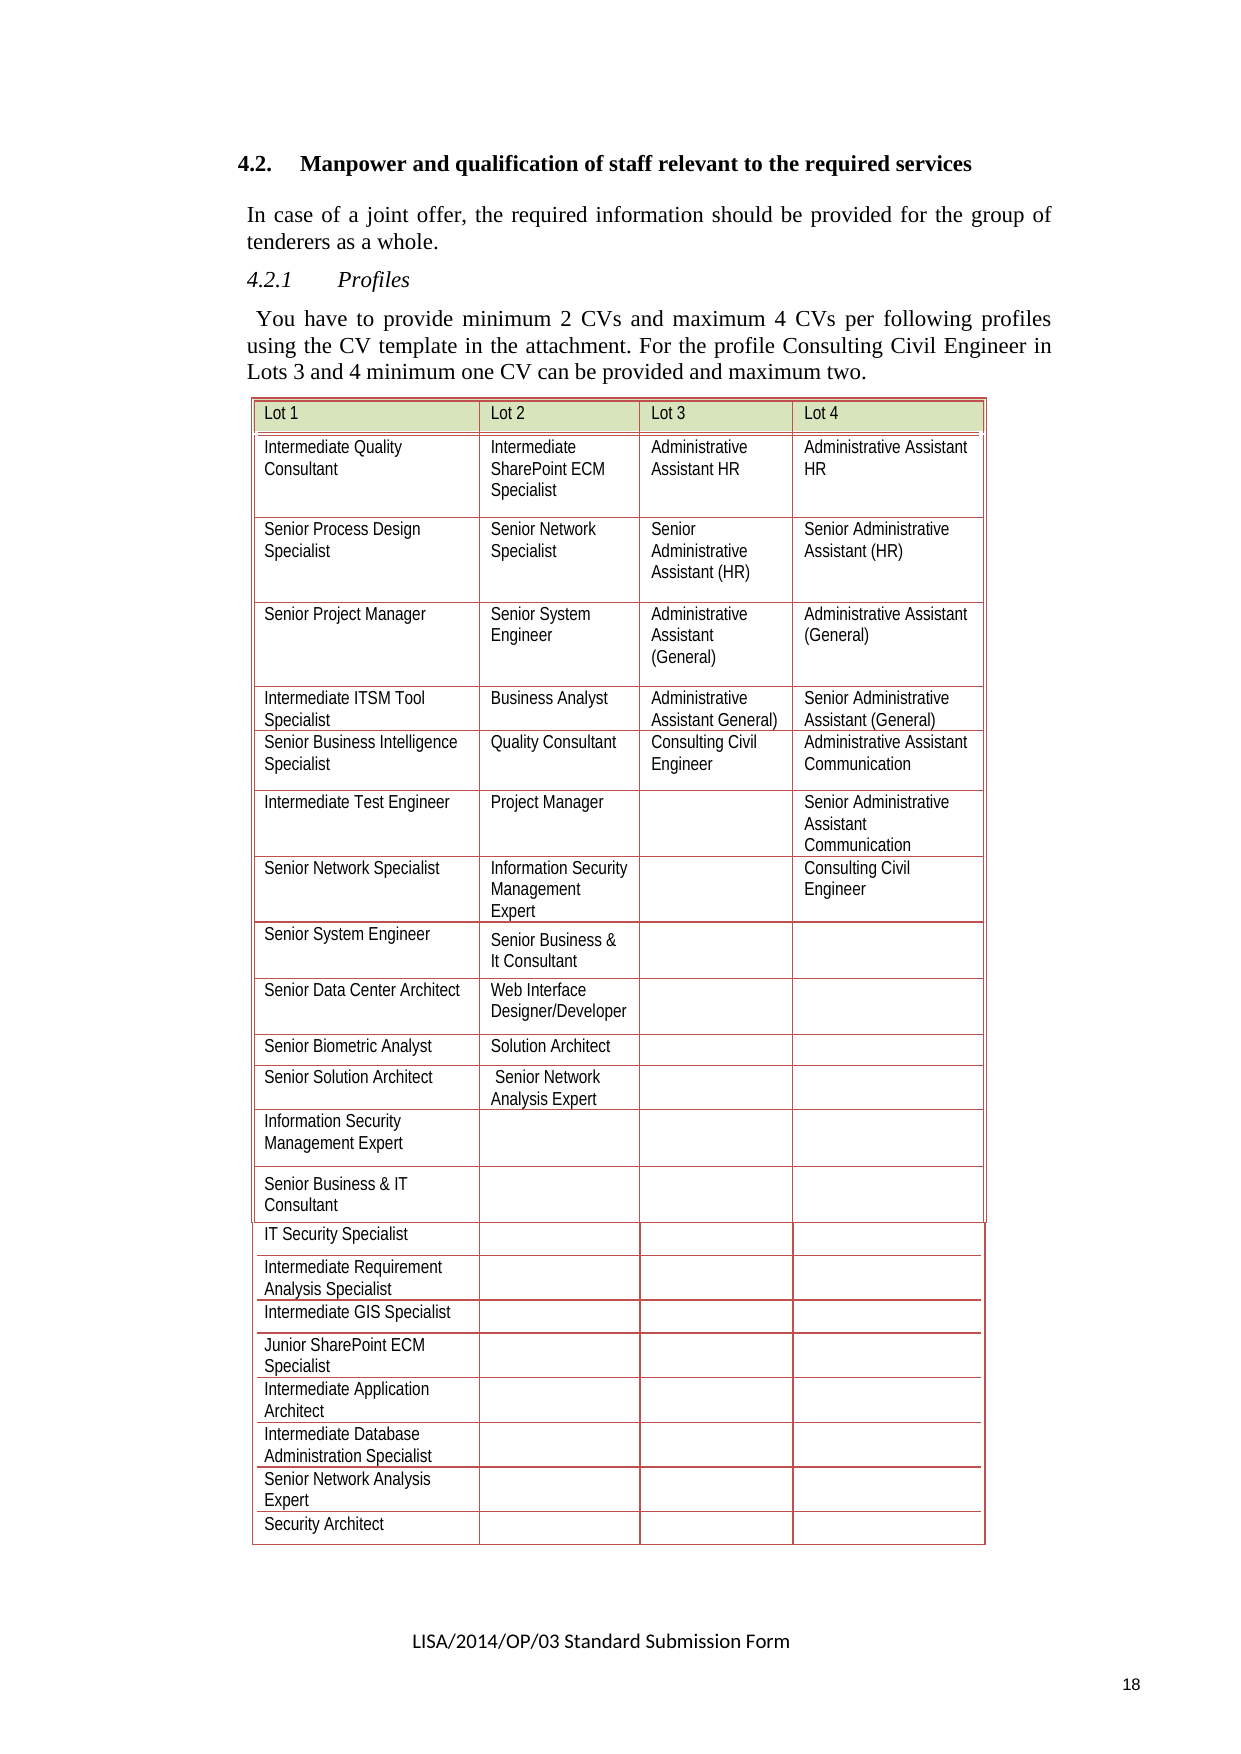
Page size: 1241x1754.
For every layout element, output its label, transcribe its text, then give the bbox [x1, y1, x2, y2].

table_cell [794, 1511, 984, 1544]
table_cell Senior Network Specialist [255, 857, 479, 921]
table_cell [480, 1301, 639, 1332]
table_cell Intermediate Database Administration Specialist [253, 1421, 479, 1466]
table_cell Solution Architect [480, 1035, 639, 1065]
table_cell Administrative Assistant (General) [793, 603, 983, 686]
table_cell [480, 1167, 639, 1222]
table_cell Web Interface Designer/Developer [480, 979, 639, 1034]
table_cell Senior Administrative Assistant (HR) [793, 518, 983, 602]
table_cell Intermediate Application Architect [253, 1377, 479, 1421]
table_header Lot 4 [793, 402, 983, 431]
table_cell [640, 857, 792, 921]
table_cell Administrative Assistant HR [640, 436, 792, 517]
table_cell Intermediate Quality Consultant [253, 431, 479, 517]
table_cell [640, 791, 792, 856]
table_cell [641, 1512, 792, 1544]
table_cell [480, 1423, 639, 1466]
table_cell [794, 1299, 984, 1332]
table_cell Administrative Assistant General) [640, 687, 792, 730]
table_cell Administrative Assistant Communication [793, 731, 983, 790]
table_cell [794, 1466, 984, 1511]
table_cell Business Analyst [480, 687, 639, 730]
table_cell Senior Data Center Architect [255, 979, 479, 1034]
table_cell Information Security Management Expert [255, 1110, 479, 1166]
table_cell [641, 1256, 792, 1299]
table_cell [641, 1223, 792, 1254]
table_cell [794, 1223, 984, 1254]
table_cell Consulting Civil Engineer [793, 857, 983, 921]
table_cell [480, 1378, 639, 1421]
table_header Lot 3 [640, 402, 792, 431]
table_cell Senior Administrative Assistant Communication [793, 791, 983, 856]
table_cell Project Manager [480, 791, 639, 856]
table_cell Senior Network Specialist [480, 518, 639, 602]
table_cell Senior Business Intelligence Specialist [255, 731, 479, 790]
table_cell [794, 1377, 984, 1421]
table_cell Senior Process Design Specialist [255, 518, 479, 602]
table_cell [640, 1035, 792, 1065]
table_cell Senior Solution Architect [255, 1066, 479, 1109]
table_cell Junior SharePoint ECM Specialist [253, 1332, 479, 1377]
table_cell Senior Project Manager [255, 603, 479, 686]
table_cell [640, 1167, 792, 1222]
table_cell [640, 979, 792, 1034]
table_cell Senior Administrative Assistant (HR) [640, 518, 792, 602]
table_cell IT Security Specialist [253, 1222, 479, 1254]
table_cell Security Architect [253, 1511, 479, 1544]
subtitle 4.2.1 Profiles [247, 267, 1053, 293]
table_cell [793, 923, 983, 978]
table_cell [640, 923, 792, 978]
table_cell [480, 1334, 639, 1377]
table_cell [793, 1035, 983, 1065]
table_cell Administrative Assistant HR [793, 431, 985, 517]
table_cell Senior Business & IT Consultant [255, 1167, 479, 1222]
table_cell [794, 1421, 984, 1466]
table_cell Senior Network Analysis Expert [253, 1466, 479, 1511]
table_cell Senior Administrative Assistant (General) [793, 687, 983, 730]
table_cell Senior Network Analysis Expert [480, 1066, 639, 1109]
table_cell Senior System Engineer [255, 923, 479, 978]
table_cell [480, 1110, 639, 1166]
table_cell [793, 1110, 983, 1166]
text In case of a joint offer, the required information should be provided for the group of tenderers as a whole. [247, 201, 1053, 254]
table_cell [794, 1332, 984, 1377]
table_cell [640, 1110, 792, 1166]
table_cell [640, 1066, 792, 1109]
table_cell Senior Business & It Consultant [480, 923, 639, 978]
table_cell Quality Consultant [480, 731, 639, 790]
table_cell Consulting Civil Engineer [640, 731, 792, 790]
table_cell [793, 979, 983, 1034]
table_cell Intermediate Requirement Analysis Specialist [253, 1255, 479, 1299]
table_header Lot 2 [480, 402, 639, 431]
table_cell [793, 1066, 983, 1109]
table_cell [480, 1223, 639, 1254]
table_header Lot 1 [255, 402, 479, 431]
table_cell Intermediate Test Engineer [255, 791, 479, 856]
table_cell [641, 1334, 792, 1377]
table_cell Senior System Engineer [480, 603, 639, 686]
table_cell [480, 1256, 639, 1299]
table_cell [480, 1468, 639, 1511]
text You have to provide minimum 2 CVs and maximum 4 CVs per following profiles using the CV template in the attachment. For the profile Consulting Civil Engineer in Lots 3 and 4 minimum one CV can be provided and maximum two. [247, 305, 1053, 384]
table_cell [641, 1468, 792, 1511]
table_cell [641, 1378, 792, 1421]
table_cell Information Security Management Expert [480, 857, 639, 921]
table_cell Intermediate SharePoint ECM Specialist [480, 436, 639, 517]
table_cell Intermediate GIS Specialist [253, 1299, 479, 1332]
table_cell Intermediate ITSM Tool Specialist [255, 687, 479, 730]
table_cell [480, 1512, 639, 1544]
table_cell [793, 1167, 983, 1222]
table_cell [641, 1301, 792, 1332]
subtitle Manpower and qualification of staff relevant to the required services [238, 150, 1053, 176]
table_cell [794, 1255, 984, 1299]
table_cell [641, 1423, 792, 1466]
table_cell Senior Biometric Analyst [255, 1035, 479, 1065]
table_cell Administrative Assistant (General) [640, 603, 792, 686]
